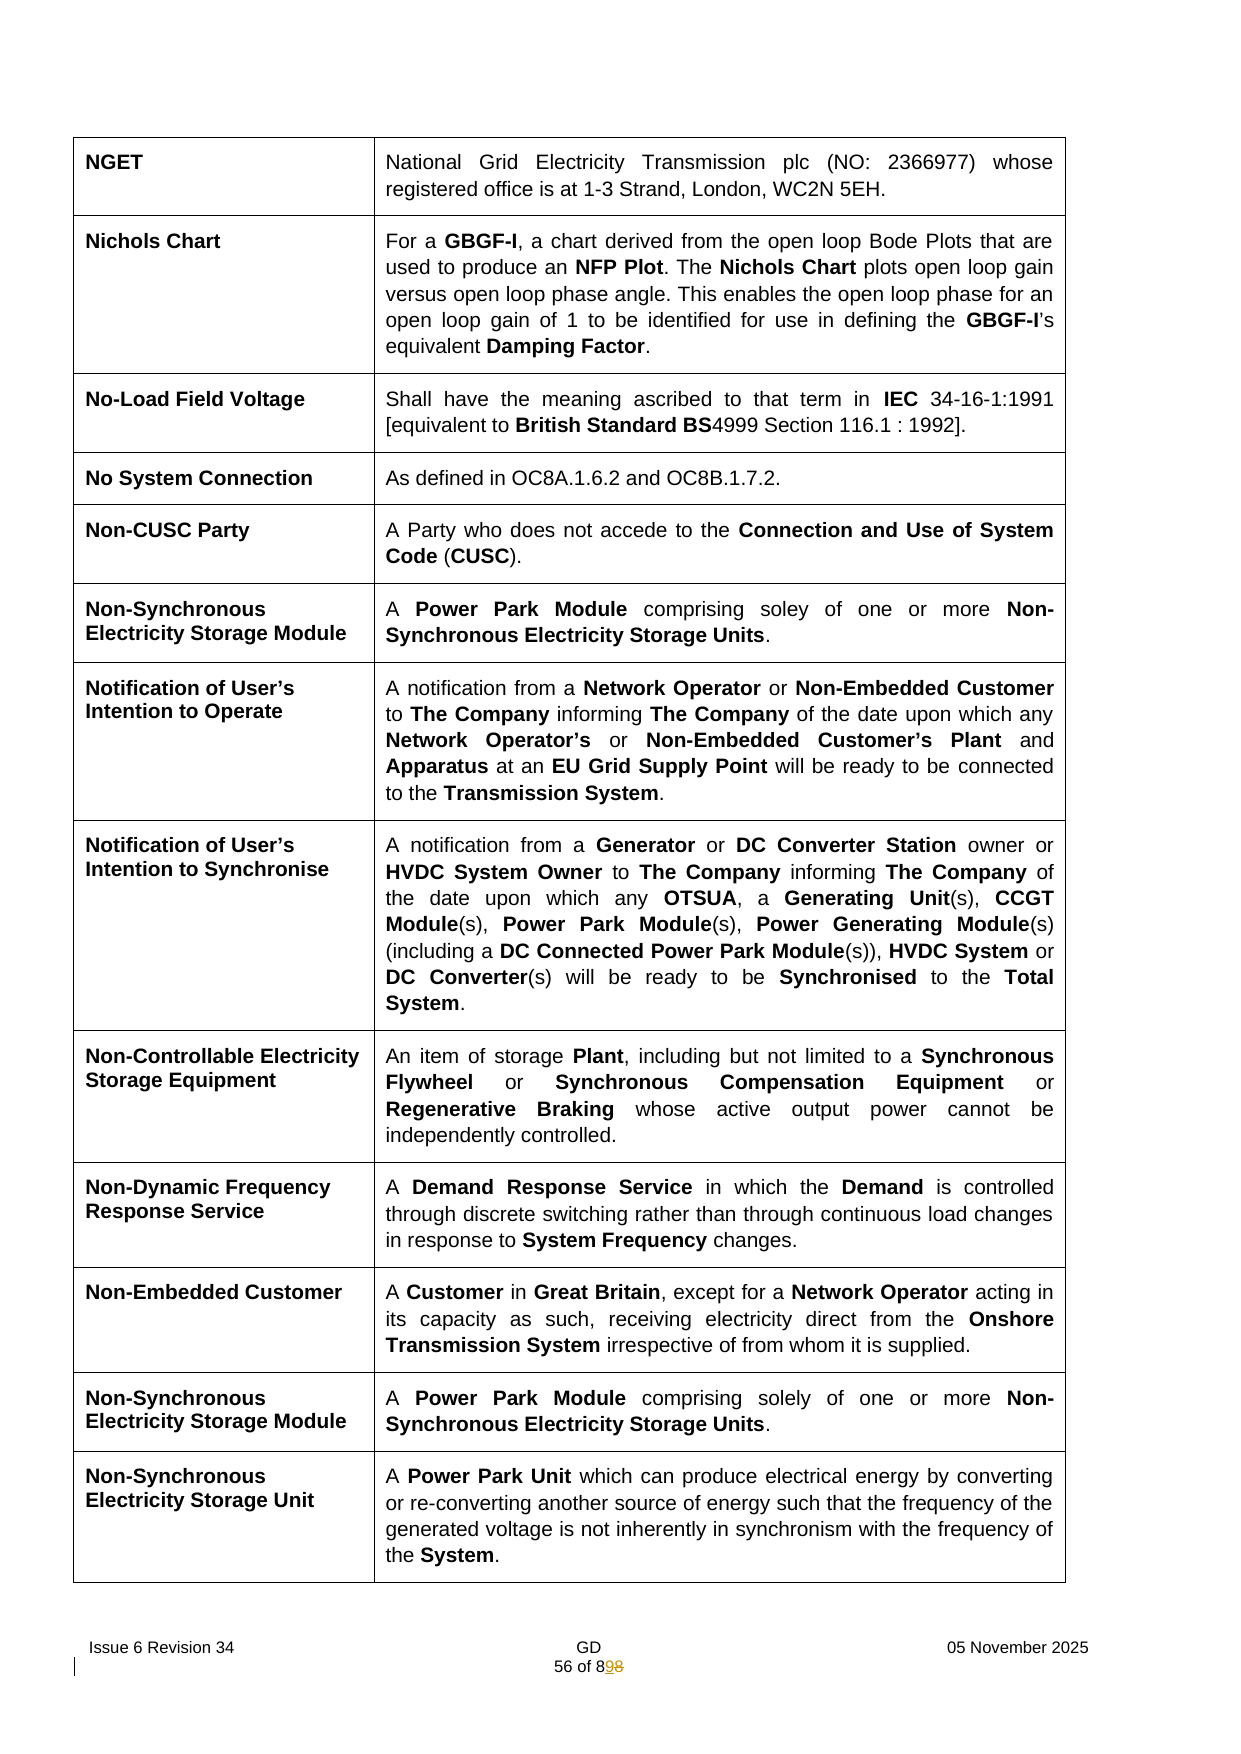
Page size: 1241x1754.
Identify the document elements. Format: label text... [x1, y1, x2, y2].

table_cell For a GBGF-I, a chart derived from the open loop Bode Plots that are used to produce an NFP Plot. The Nichols Chart plots open loop gain versus open loop phase angle. This enables the open loop phase for an open loop gain of 1 to be identified for use in defining the GBGF-I’s equivalent Damping Factor. [375, 216, 1065, 373]
table_cell A Power Park Unit which can produce electrical energy by converting or re-converting another source of energy such that the frequency of the generated voltage is not inherently in synchronism with the frequency of the System. [375, 1452, 1065, 1582]
table_cell A Party who does not accede to the Connection and Use of System Code (CUSC). [375, 505, 1065, 583]
table_cell Shall have the meaning ascribed to that term in IEC 34-16-1:1991 [equivalent to British Standard BS4999 Section 116.1 : 1992]. [375, 374, 1065, 452]
table_cell National Grid Electricity Transmission plc (NO: 2366977) whose registered office is at 1-3 Strand, London, WC2N 5EH. [375, 138, 1065, 215]
table_cell Notification of User’s Intention to Operate [74, 663, 374, 819]
table_cell A Power Park Module comprising soley of one or more Non-Synchronous Electricity Storage Units. [375, 584, 1065, 662]
table_cell Non-Embedded Customer [74, 1268, 374, 1372]
table_cell No-Load Field Voltage [74, 374, 374, 452]
table_cell Non-CUSC Party [74, 505, 374, 583]
table_cell Non-Dynamic Frequency Response Service [74, 1163, 374, 1267]
table_cell A Demand Response Service in which the Demand is controlled through discrete switching rather than through continuous load changes in response to System Frequency changes. [375, 1163, 1065, 1267]
table_cell A notification from a Network Operator or Non-Embedded Customer to The Company informing The Company of the date upon which any Network Operator’s or Non-Embedded Customer’s Plant and Apparatus at an EU Grid Supply Point will be ready to be connected to the Transmission System. [375, 663, 1065, 819]
table_cell Non-Controllable Electricity Storage Equipment [74, 1031, 374, 1162]
table_cell A Customer in Great Britain, except for a Network Operator acting in its capacity as such, receiving electricity direct from the Onshore Transmission System irrespective of from whom it is supplied. [375, 1268, 1065, 1372]
table_cell Nichols Chart [74, 216, 374, 373]
table_cell Non-Synchronous Electricity Storage Module [74, 1373, 374, 1451]
table_cell Notification of User’s Intention to Synchronise [74, 821, 374, 1030]
table_cell As defined in OC8A.1.6.2 and OC8B.1.7.2. [375, 453, 1065, 504]
table_cell A Power Park Module comprising solely of one or more Non-Synchronous Electricity Storage Units. [375, 1373, 1065, 1451]
table_cell A notification from a Generator or DC Converter Station owner or HVDC System Owner to The Company informing The Company of the date upon which any OTSUA, a Generating Unit(s), CCGT Module(s), Power Park Module(s), Power Generating Module(s) (including a DC Connected Power Park Module(s)), HVDC System or DC Converter(s) will be ready to be Synchronised to the Total System. [375, 821, 1065, 1030]
table_cell Non-Synchronous Electricity Storage Module [74, 584, 374, 662]
table_cell No System Connection [74, 453, 374, 504]
table_cell An item of storage Plant, including but not limited to a Synchronous Flywheel or Synchronous Compensation Equipment or Regenerative Braking whose active output power cannot be independently controlled. [375, 1031, 1065, 1162]
table_cell Non-Synchronous Electricity Storage Unit [74, 1452, 374, 1582]
table_cell NGET [74, 138, 374, 215]
